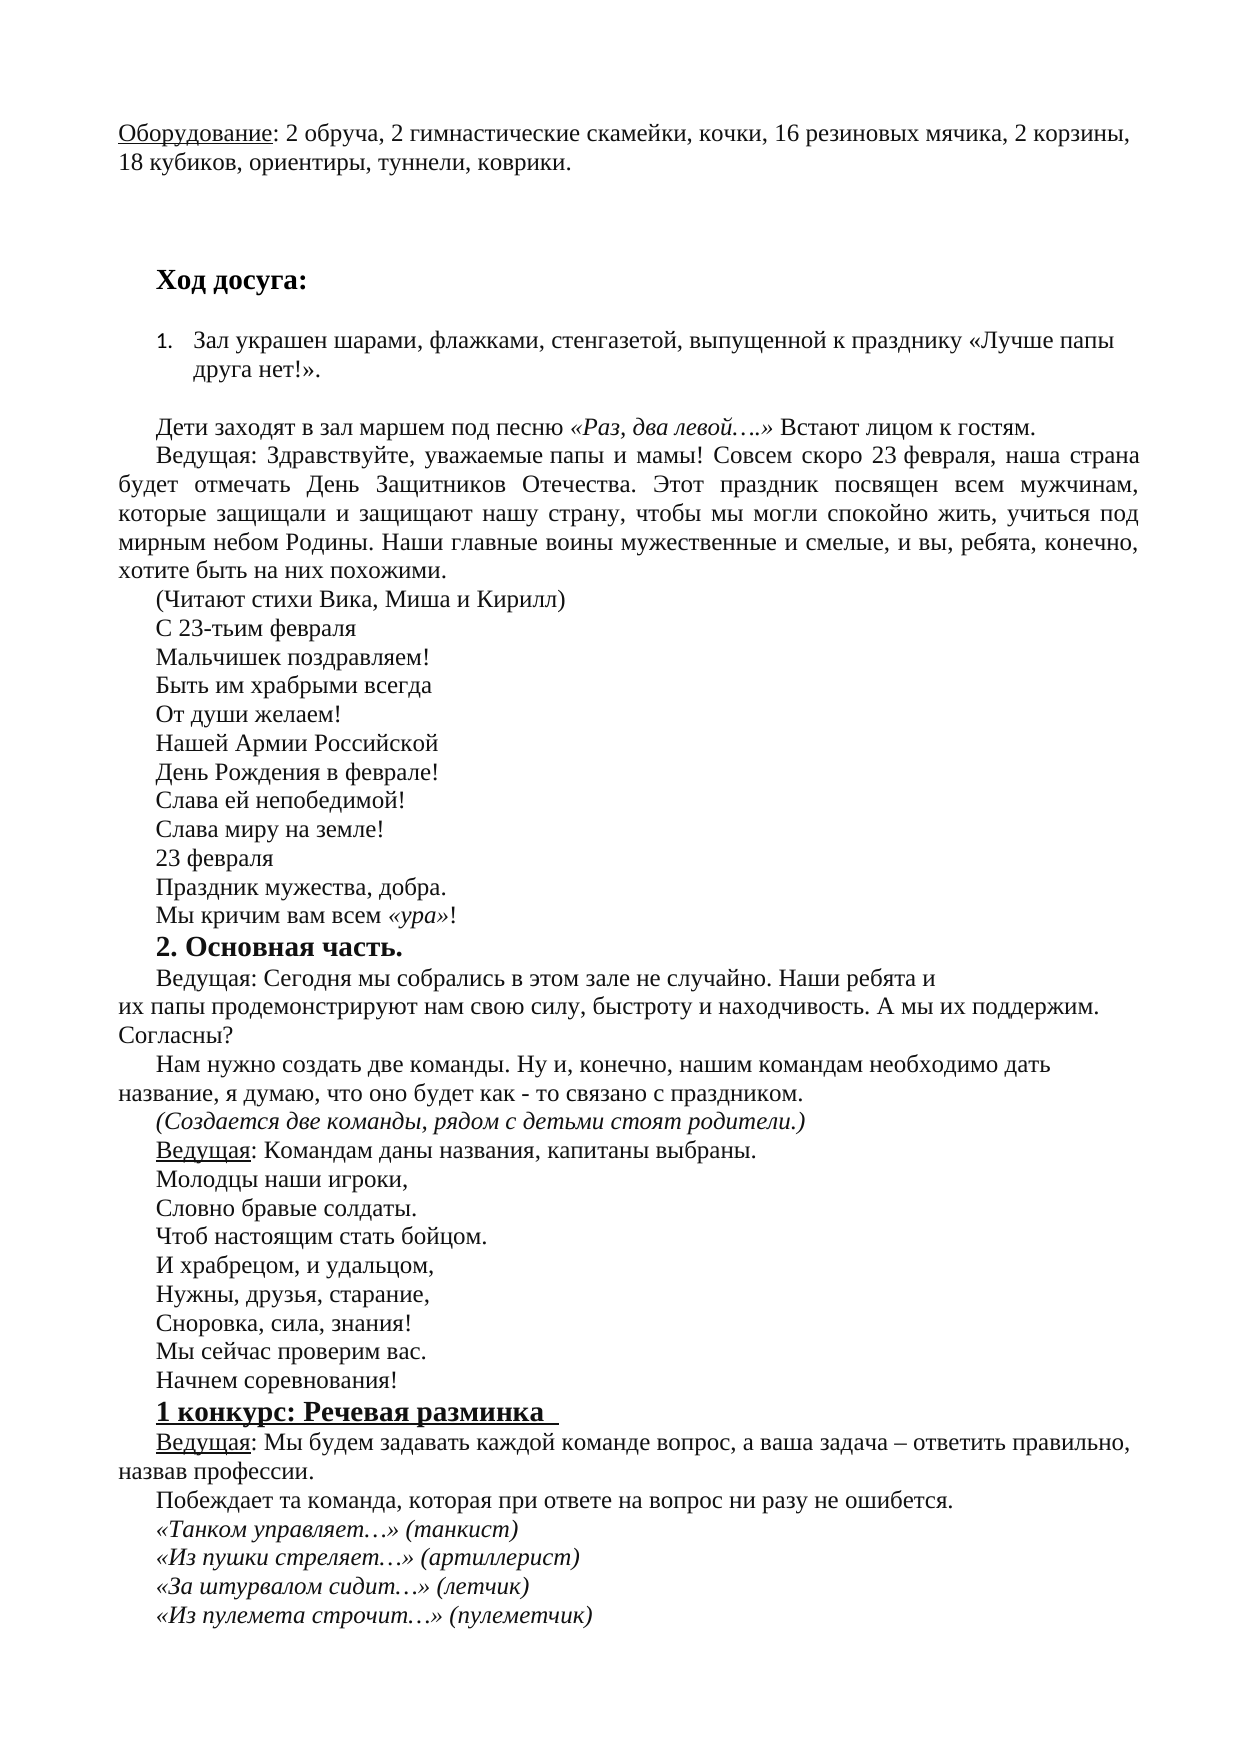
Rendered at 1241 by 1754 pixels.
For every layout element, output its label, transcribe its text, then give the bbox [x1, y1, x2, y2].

text Сноровка, сила, знания! [118, 1308, 1140, 1336]
text «Танком управляет…» (танкист) [118, 1514, 1140, 1542]
text Начнем соревнования! [118, 1365, 1140, 1394]
text Ведущая: Здравствуйте, уважаемые папы и мамы! Совсем скоро 23 февраля, наша страна будет отмечать День Защитников Отечества. Этот праздник посвящен всем мужчинам, которые защищали и защищают нашу страну, чтобы мы могли спокойно жить, учиться под мирным небом Родины. Наши главные воины мужественные и смелые, и вы, ребята, конечно, хотите быть на них похожими. [118, 440, 1140, 584]
text Дети заходят в зал маршем под песню «Раз, два левой….» Встают лицом к гостям. [118, 412, 1140, 440]
text Побеждает та команда, которая при ответе на вопрос ни разу не ошибется. [118, 1485, 1140, 1514]
text Быть им храбрыми всегда [118, 670, 1140, 699]
text Ведущая: Мы будем задавать каждой команде вопрос, а ваша задача – ответить правильно, назвав профессии. [118, 1427, 1140, 1485]
text Мы кричим вам всем «ура»! [118, 900, 1140, 929]
text 23 февраля [118, 843, 1140, 872]
text Оборудование: 2 обруча, 2 гимнастические скамейки, кочки, 16 резиновых мячика, 2 корзины, 18 кубиков, ориентиры, туннели, коврики. [118, 118, 1140, 176]
text День Рождения в феврале! [118, 757, 1140, 785]
text Ход досуга: [156, 262, 1140, 296]
text (Читают стихи Вика, Миша и Кирилл) [118, 584, 1140, 613]
text 2. Основная часть. [118, 929, 1140, 963]
text Чтоб настоящим стать бойцом. [118, 1221, 1140, 1250]
text 1 конкурс: Речевая разминка [118, 1394, 1140, 1427]
text (Создается две команды, рядом с детьми стоят родители.) [118, 1106, 1140, 1135]
text И храбрецом, и удальцом, [118, 1250, 1140, 1279]
text Словно бравые солдаты. [118, 1193, 1140, 1221]
list Зал украшен шарами, флажками, стенгазетой, выпущенной к празднику «Лучше папы друга нет!». [156, 325, 1140, 382]
text «Из пушки стреляет…» (артиллерист) [118, 1542, 1140, 1571]
text Нашей Армии Российской [118, 728, 1140, 757]
text Мы сейчас проверим вас. [118, 1336, 1140, 1365]
text «За штурвалом сидит…» (летчик) [118, 1571, 1140, 1600]
text «Из пулемета строчит…» (пулеметчик) [118, 1600, 1140, 1629]
text Ведущая: Командам даны названия, капитаны выбраны. [118, 1135, 1140, 1164]
text Слава миру на земле! [118, 814, 1140, 843]
text С 23-тьим февраля [118, 613, 1140, 642]
text Слава ей непобедимой! [118, 785, 1140, 814]
text Ведущая: Сегодня мы собрались в этом зале не случайно. Наши ребята и их папы продемонстрируют нам свою силу, быстроту и находчивость. А мы их поддержим. Согласны? [118, 963, 1140, 1049]
text От души желаем! [118, 699, 1140, 728]
text Нам нужно создать две команды. Ну и, конечно, нашим командам необходимо дать название, я думаю, что оно будет как - то связано с праздником. [118, 1049, 1140, 1106]
text Мальчишек поздравляем! [118, 642, 1140, 670]
text Праздник мужества, добра. [118, 872, 1140, 900]
text Нужны, друзья, старание, [118, 1279, 1140, 1308]
text Молодцы наши игроки, [118, 1164, 1140, 1193]
